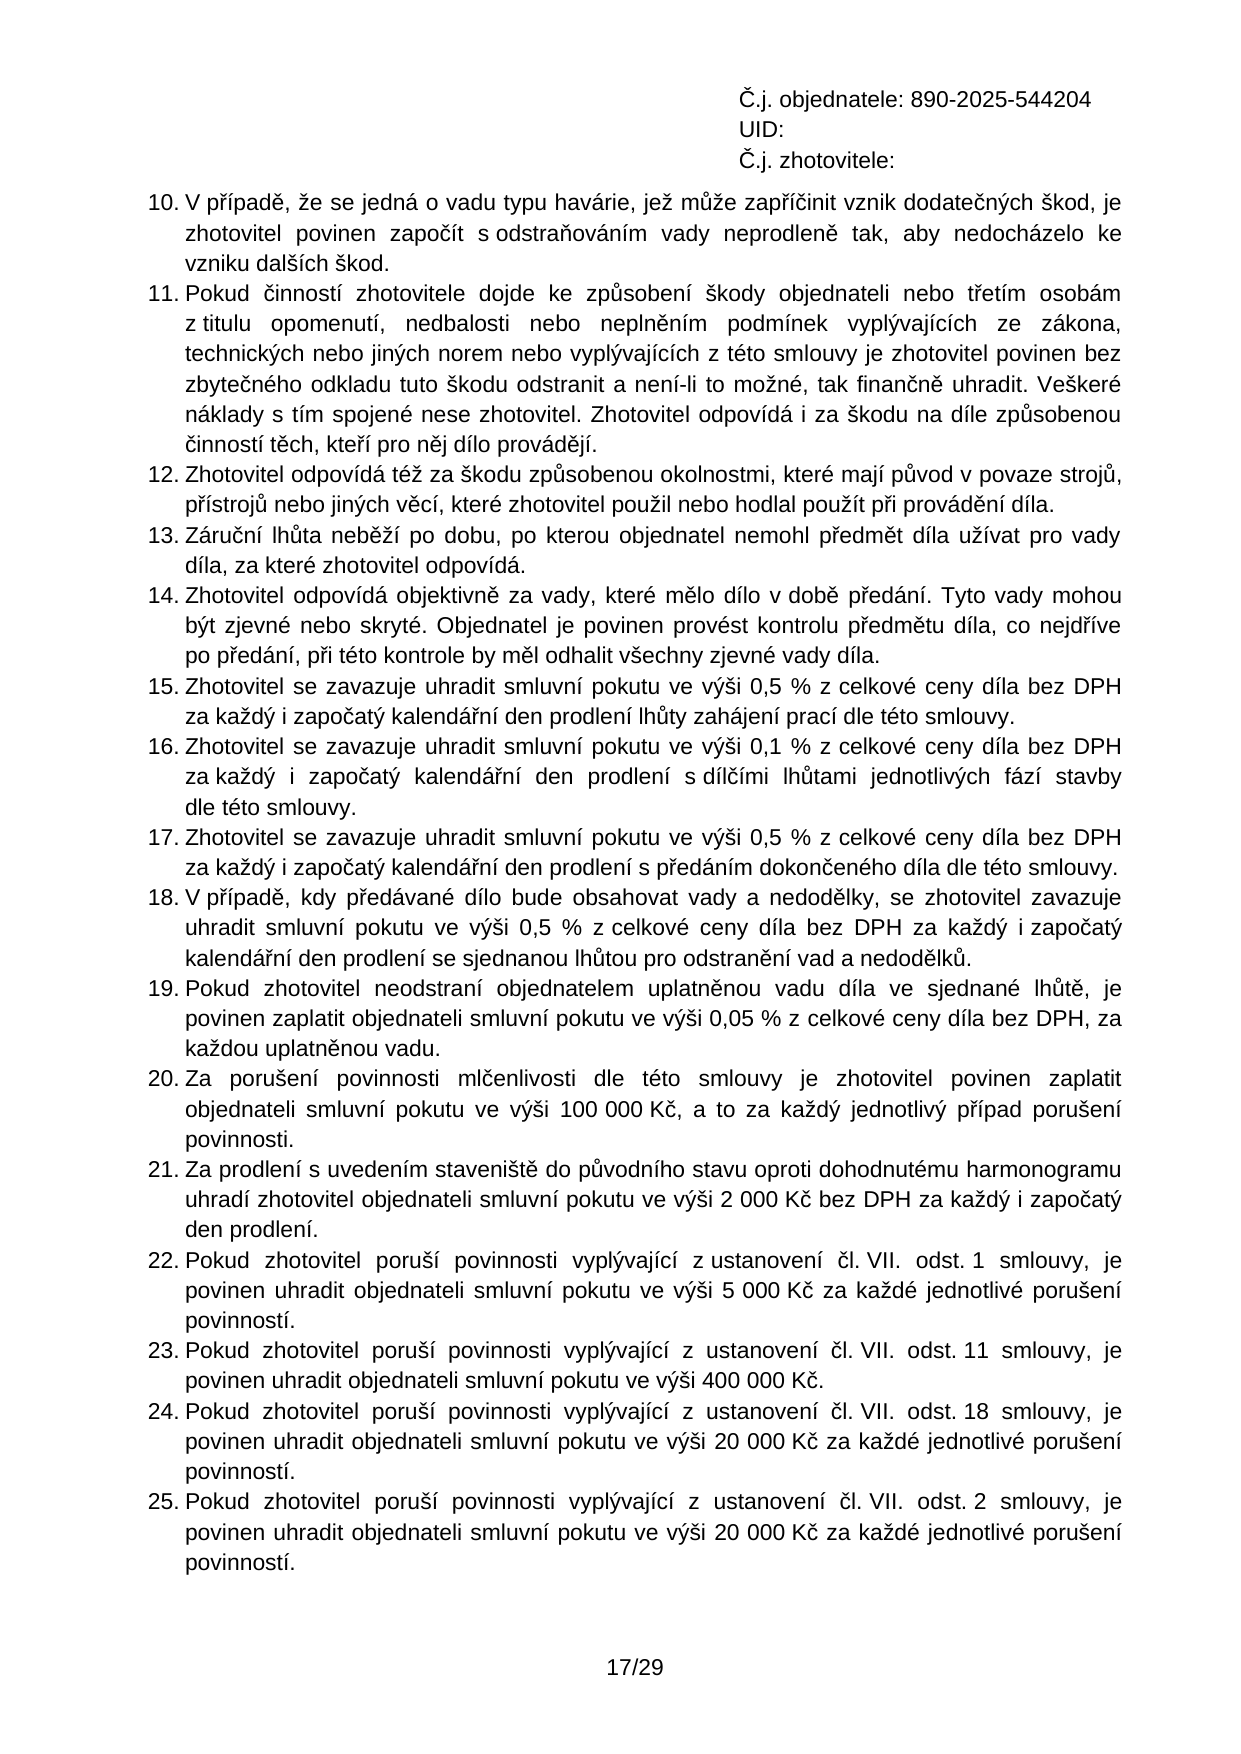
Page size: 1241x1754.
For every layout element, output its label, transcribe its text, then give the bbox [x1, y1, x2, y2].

list Za prodlení s uvedením staveniště do původního stavu oproti dohodnutému harmonogramu uhradí zhotovitel objednateli smluvní pokutu ve výši 2 000 Kč bez DPH za každý i započatý den prodlení. [148, 1156, 1122, 1243]
list Zhotovitel odpovídá objektivně za vady, které mělo dílo v době předání. Tyto vady mohou být zjevné nebo skryté. Objednatel je povinen provést kontrolu předmětu díla, co nejdříve po předání, při této kontrole by měl odhalit všechny zjevné vady díla. [148, 582, 1122, 669]
list Zhotovitel se zavazuje uhradit smluvní pokutu ve výši 0,1 % z celkové ceny díla bez DPH za každý i započatý kalendářní den prodlení s dílčími lhůtami jednotlivých fází stavby dle této smlouvy. [148, 733, 1122, 820]
list Pokud zhotovitel poruší povinnosti vyplývající z ustanovení čl. VII. odst. 2 smlouvy, je povinen uhradit objednateli smluvní pokutu ve výši 20 000 Kč za každé jednotlivé porušení povinností. [148, 1488, 1122, 1575]
list Pokud zhotovitel neodstraní objednatelem uplatněnou vadu díla ve sjednané lhůtě, je povinen zaplatit objednateli smluvní pokutu ve výši 0,05 % z celkové ceny díla bez DPH, za každou uplatněnou vadu. [148, 975, 1122, 1062]
list V případě, že se jedná o vadu typu havárie, jež může zapříčinit vznik dodatečných škod, je zhotovitel povinen započít s odstraňováním vady neprodleně tak, aby nedocházelo ke vzniku dalších škod. [148, 189, 1122, 276]
list Zhotovitel odpovídá též za škodu způsobenou okolnostmi, které mají původ v povaze strojů, přístrojů nebo jiných věcí, které zhotovitel použil nebo hodlal použít při provádění díla. [148, 461, 1122, 518]
list Pokud činností zhotovitele dojde ke způsobení škody objednateli nebo třetím osobám z titulu opomenutí, nedbalosti nebo neplněním podmínek vyplývajících ze zákona, technických nebo jiných norem nebo vyplývajících z této smlouvy je zhotovitel povinen bez zbytečného odkladu tuto škodu odstranit a není-li to možné, tak finančně uhradit. Veškeré náklady s tím spojené nese zhotovitel. Zhotovitel odpovídá i za škodu na díle způsobenou činností těch, kteří pro něj dílo provádějí. [148, 280, 1122, 457]
list Za porušení povinnosti mlčenlivosti dle této smlouvy je zhotovitel povinen zaplatit objednateli smluvní pokutu ve výši 100 000 Kč, a to za každý jednotlivý případ porušení povinnosti. [148, 1065, 1122, 1152]
list V případě, kdy předávané dílo bude obsahovat vady a nedodělky, se zhotovitel zavazuje uhradit smluvní pokutu ve výši 0,5 % z celkové ceny díla bez DPH za každý i započatý kalendářní den prodlení se sjednanou lhůtou pro odstranění vad a nedodělků. [148, 884, 1122, 971]
list Pokud zhotovitel poruší povinnosti vyplývající z ustanovení čl. VII. odst. 11 smlouvy, je povinen uhradit objednateli smluvní pokutu ve výši 400 000 Kč. [148, 1337, 1122, 1394]
list Zhotovitel se zavazuje uhradit smluvní pokutu ve výši 0,5 % z celkové ceny díla bez DPH za každý i započatý kalendářní den prodlení s předáním dokončeného díla dle této smlouvy. [148, 824, 1122, 880]
list Zhotovitel se zavazuje uhradit smluvní pokutu ve výši 0,5 % z celkové ceny díla bez DPH za každý i započatý kalendářní den prodlení lhůty zahájení prací dle této smlouvy. [148, 673, 1122, 729]
list Pokud zhotovitel poruší povinnosti vyplývající z ustanovení čl. VII. odst. 18 smlouvy, je povinen uhradit objednateli smluvní pokutu ve výši 20 000 Kč za každé jednotlivé porušení povinností. [148, 1398, 1122, 1484]
list Pokud zhotovitel poruší povinnosti vyplývající z ustanovení čl. VII. odst. 1 smlouvy, je povinen uhradit objednateli smluvní pokutu ve výši 5 000 Kč za každé jednotlivé porušení povinností. [148, 1247, 1122, 1333]
list Záruční lhůta neběží po dobu, po kterou objednatel nemohl předmět díla užívat pro vady díla, za které zhotovitel odpovídá. [148, 522, 1122, 578]
